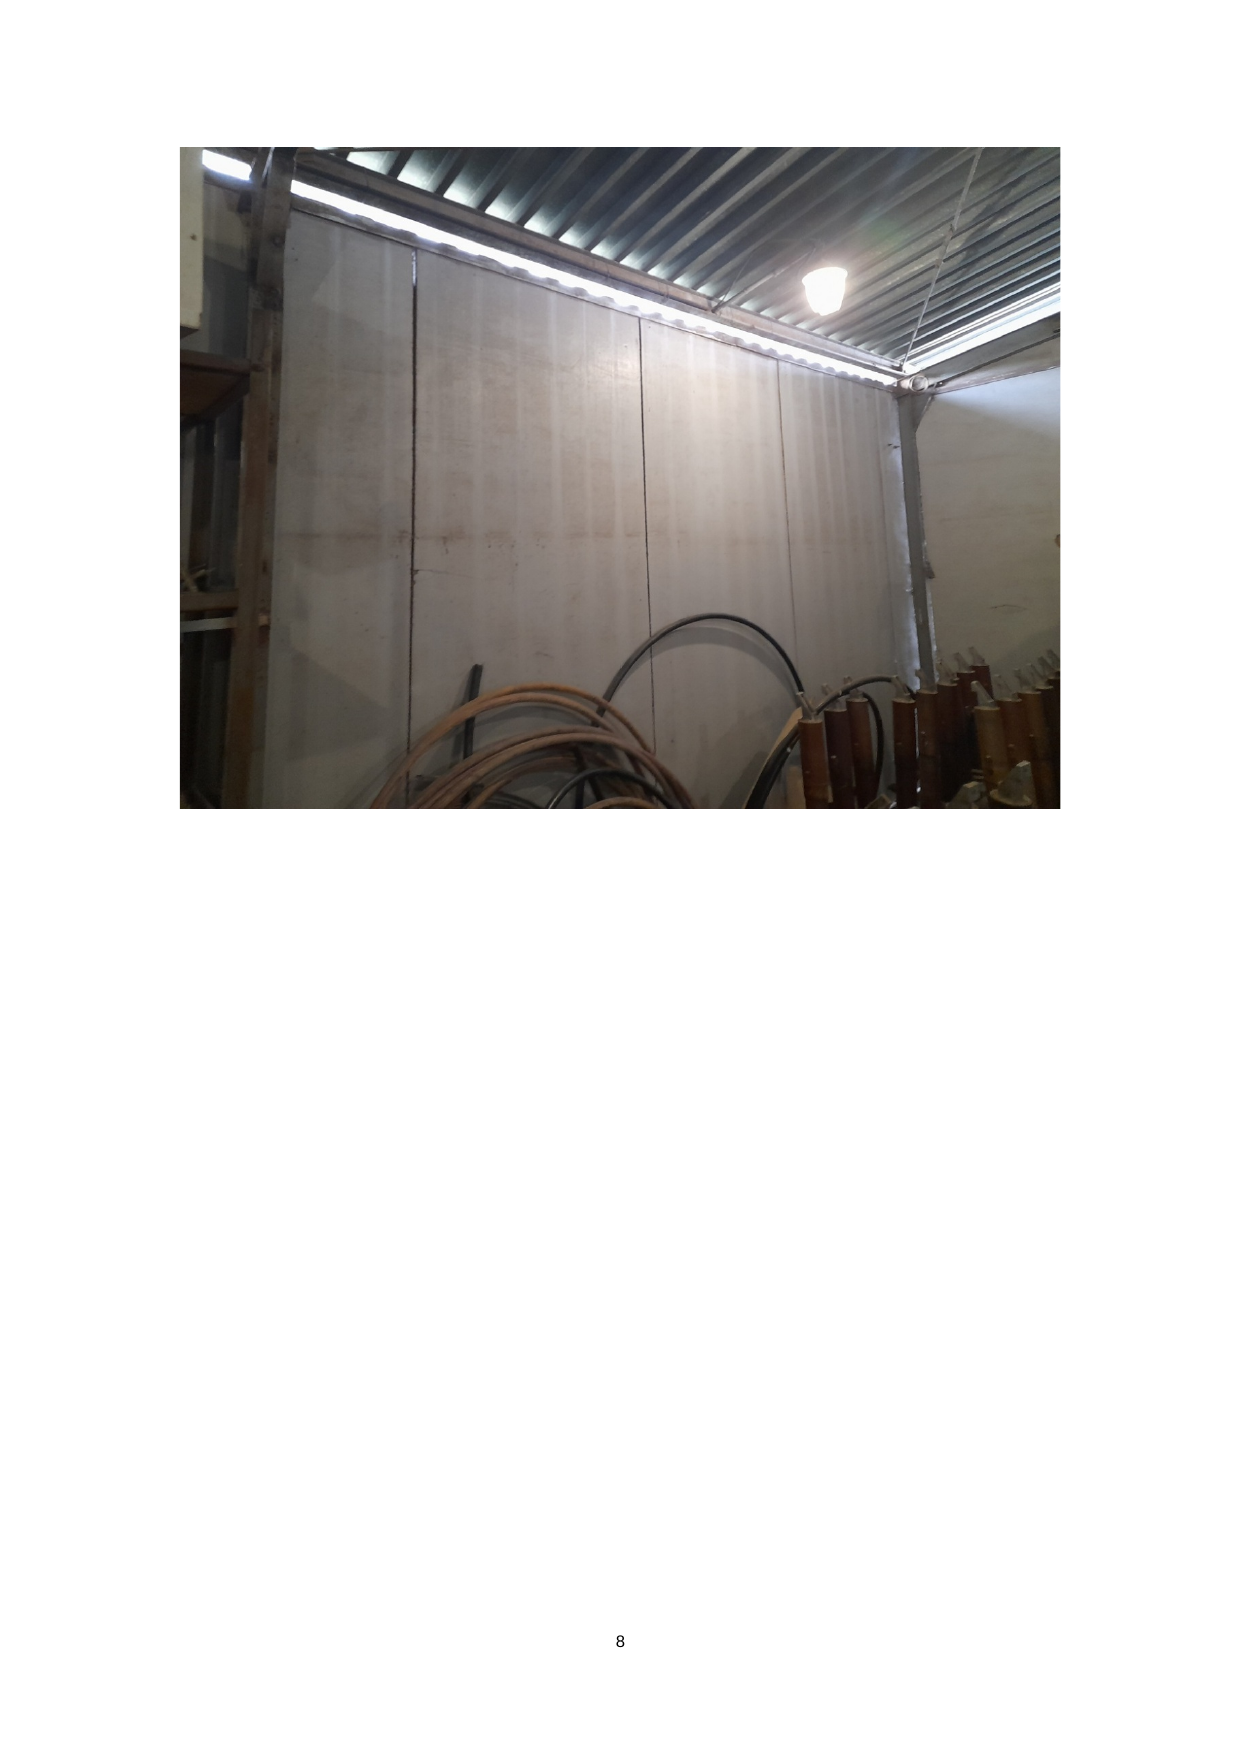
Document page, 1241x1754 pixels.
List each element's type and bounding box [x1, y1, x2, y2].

picture [179, 147, 1061, 809]
